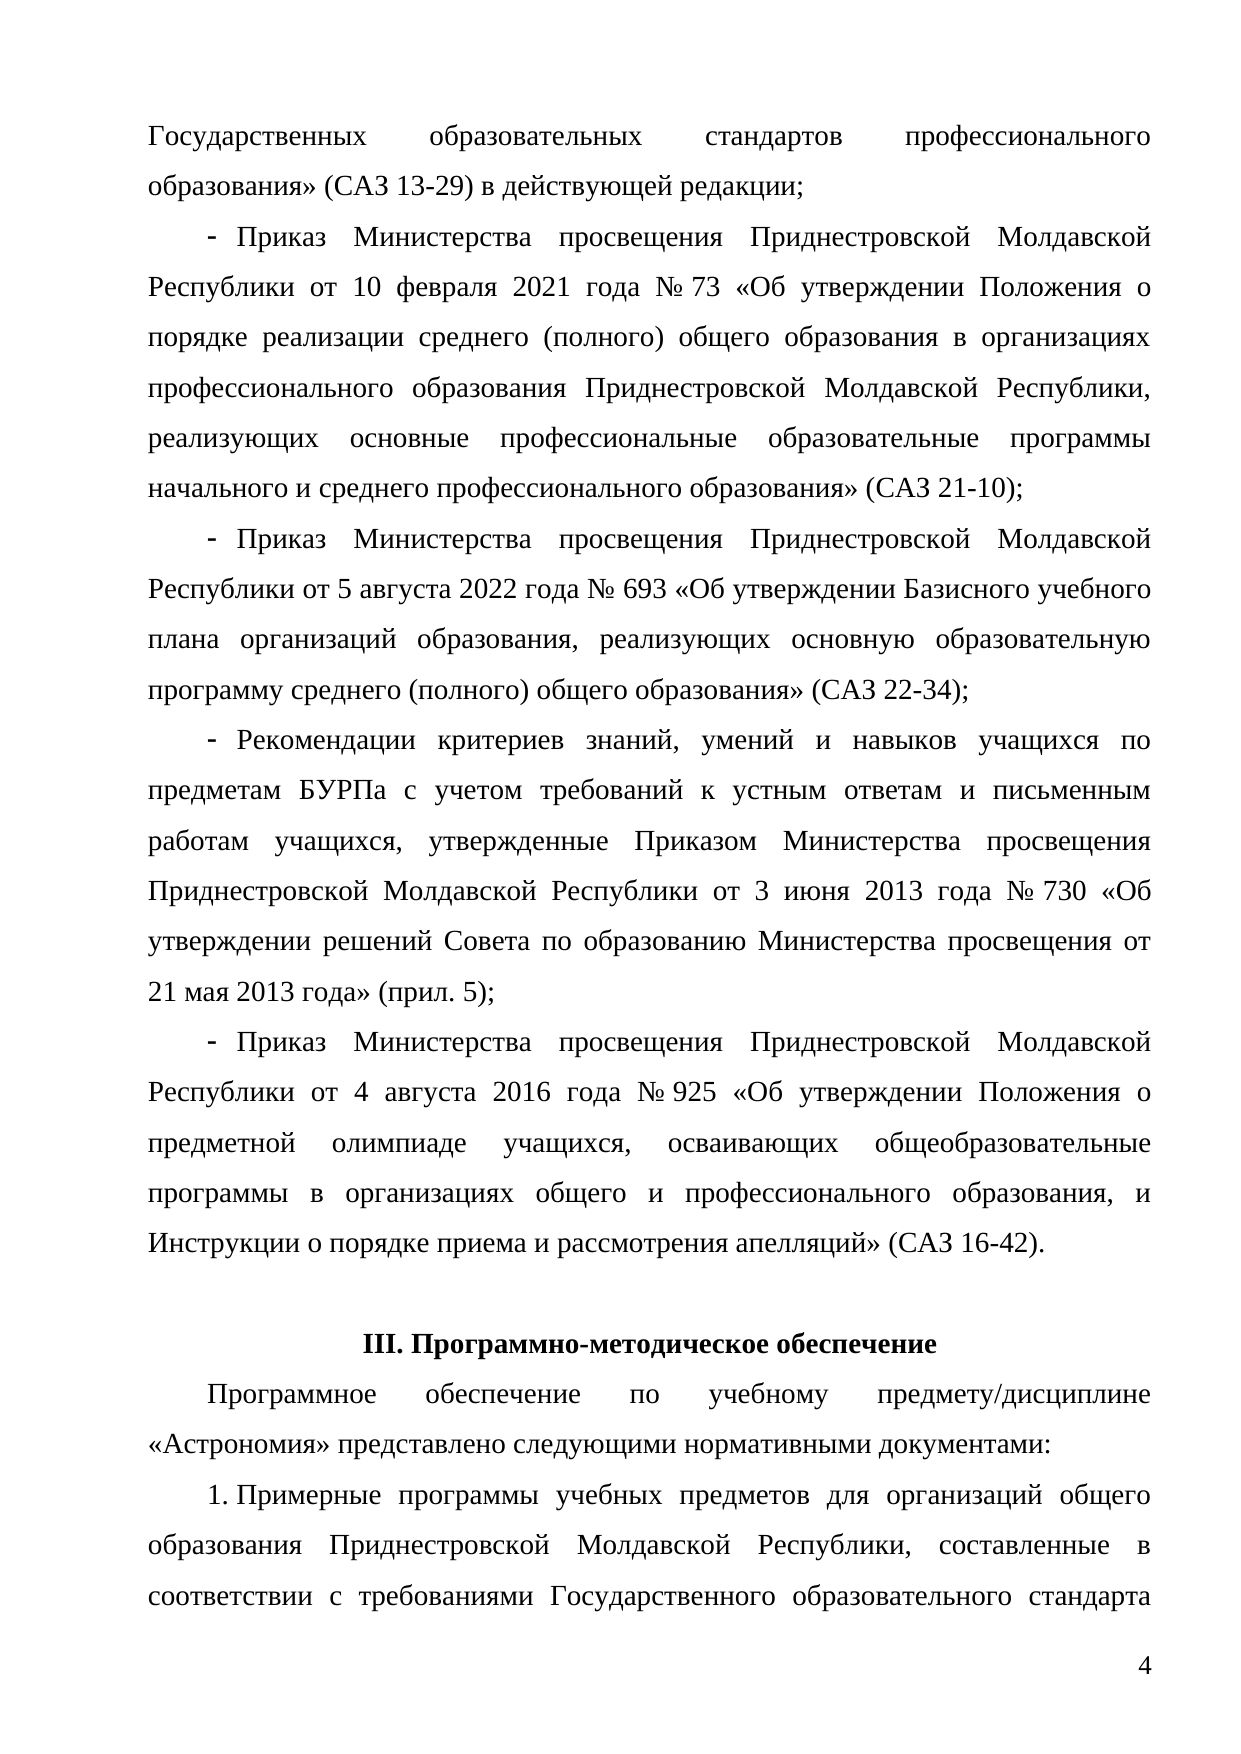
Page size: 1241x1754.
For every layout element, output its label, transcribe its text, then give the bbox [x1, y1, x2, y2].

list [148, 118, 1152, 202]
list Приказ Министерства просвещения Приднестровской Молдавской Республики от 10 февраля 2021 года № 73 «Об утверждении Положения о порядке реализации среднего (полного) общего образования в организациях профессионального образования Приднестровской Молдавской Республики, реализующих основные профессиональные образовательные программы начального и среднего профессионального образования» (САЗ 21-10); [148, 219, 1152, 504]
text Программное обеспечение по учебному предмету/дисциплине «Астрономия» представлено следующими нормативными документами: [148, 1376, 1152, 1460]
text III. Программно-методическое обеспечение [148, 1326, 1152, 1359]
list Приказ Министерства просвещения Приднестровской Молдавской Республики от 5 августа 2022 года № 693 «Об утверждении Базисного учебного плана организаций образования, реализующих основную образовательную программу среднего (полного) общего образования» (САЗ 22-34); [148, 521, 1152, 705]
list Приказ Министерства просвещения Приднестровской Молдавской Республики от 4 августа 2016 года № 925 «Об утверждении Положения о предметной олимпиаде учащихся, осваивающих общеобразовательные программы в организациях общего и профессионального образования, и Инструкции о порядке приема и рассмотрения апелляций» (САЗ 16-42). [148, 1024, 1152, 1259]
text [148, 1477, 1152, 1611]
list Рекомендации критериев знаний, умений и навыков учащихся по предметам БУРПа с учетом требований к устным ответам и письменным работам учащихся, утвержденные Приказом Министерства просвещения Приднестровской Молдавской Республики от 3 июня 2013 года № 730 «Об утверждении решений Совета по образованию Министерства просвещения от 21 мая 2013 года» (прил. 5); [148, 722, 1152, 1007]
